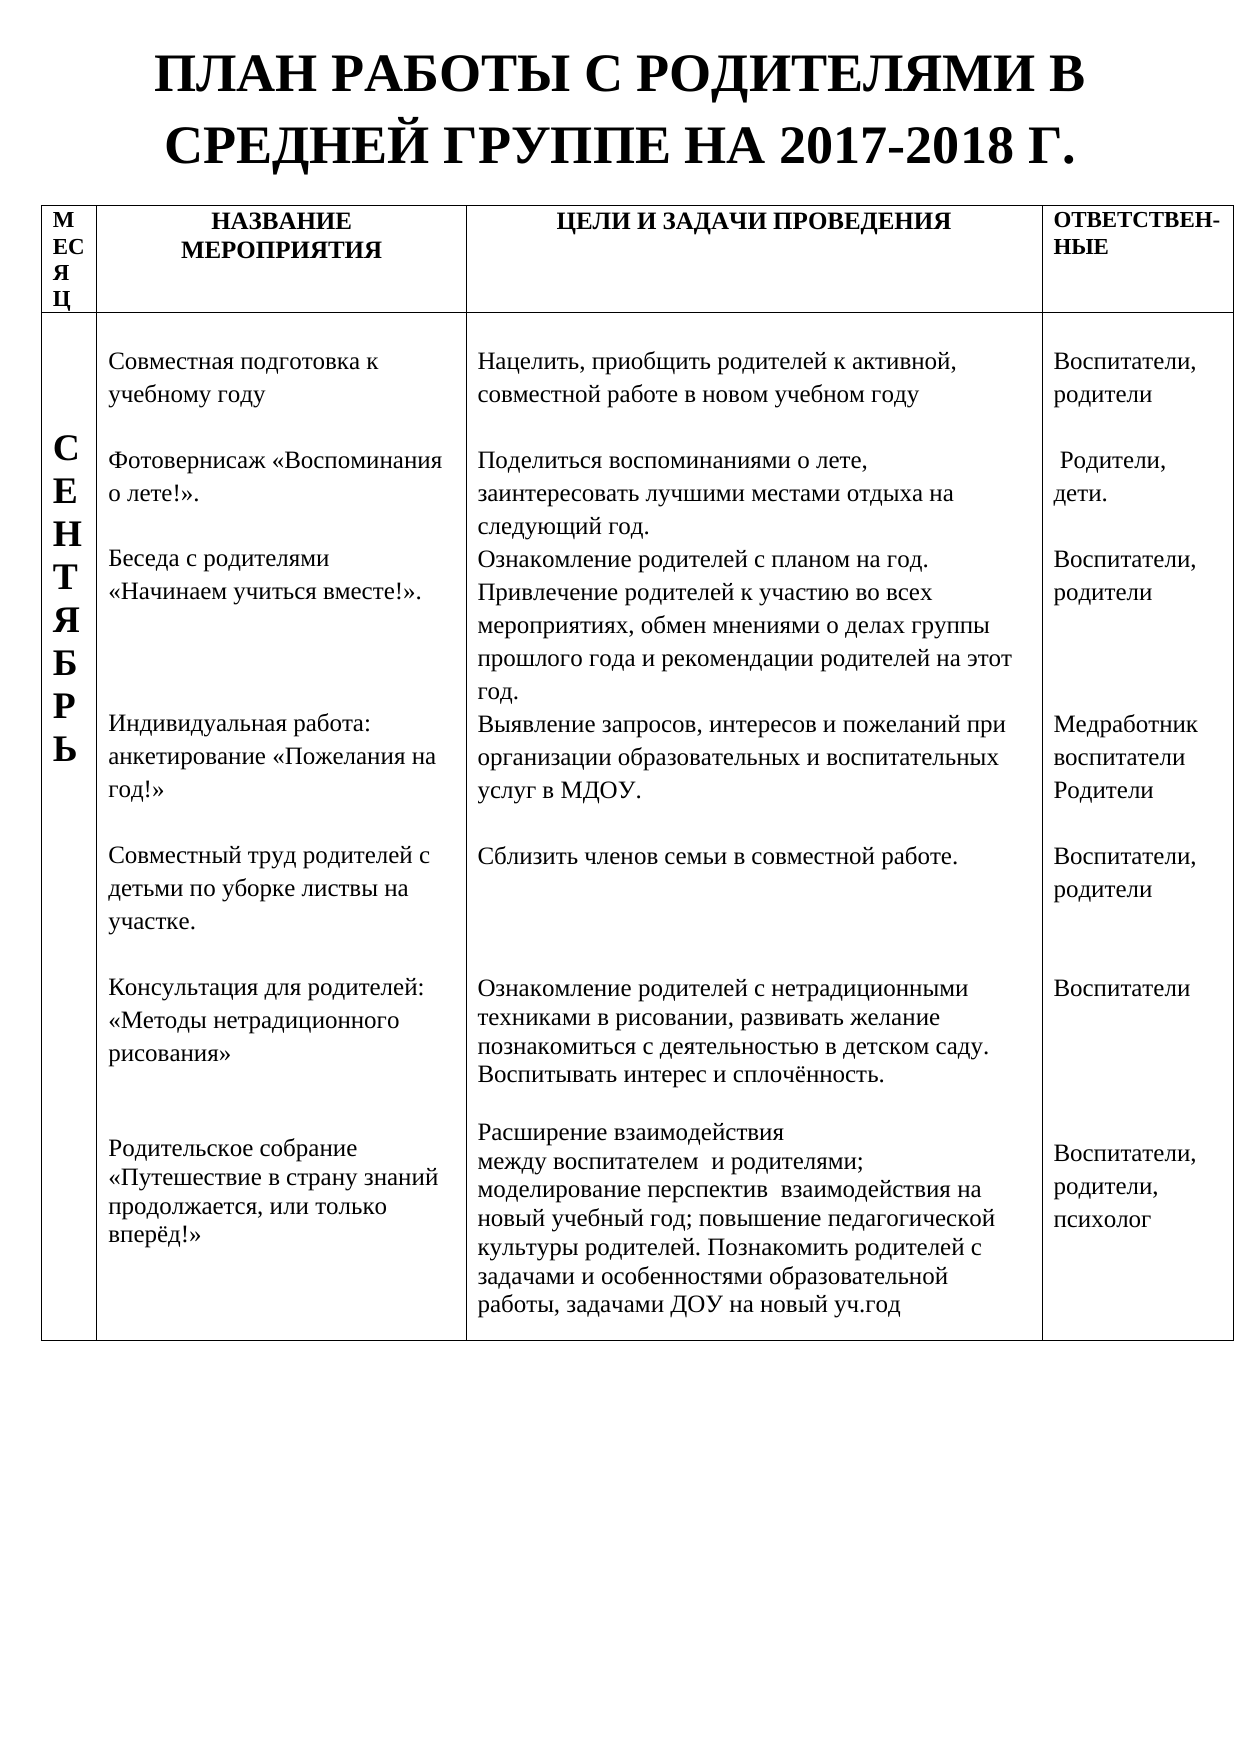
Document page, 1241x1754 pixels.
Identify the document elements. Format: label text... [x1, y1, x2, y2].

table_cell Совместная подготовка к учебному году Фотовернисаж «Воспоминания о лете!». Беседа с родителями «Начинаем учиться вместе!». Индивидуальная работа: анкетирование «Пожелания на год!» Совместный труд родителей с детьми по уборке листвы на участке. Консультация для родителей: «Методы нетрадиционного рисования» Родительское собрание «Путешествие в страну знаний продолжается, или только вперёд!» [97, 313, 466, 1340]
table_header Месяц [42, 206, 96, 312]
table_header Ответствен- ные [1043, 206, 1233, 312]
table_header Цели и задачи проведения [467, 206, 1042, 312]
table_cell Воспитатели, родители Родители, дети. Воспитатели, родители Медработник воспитатели Родители Воспитатели, родители Воспитатели Воспитатели, родители, психолог [1043, 313, 1233, 1340]
table_header Название мероприятия [97, 206, 466, 312]
text План работы с родителями в средней группе на 2017-2018 г. [41, 41, 1199, 175]
table_cell Нацелить, приобщить родителей к активной, совместной работе в новом учебном году Поделиться воспоминаниями о лете, заинтересовать лучшими местами отдыха на следующий год. Ознакомление родителей с планом на год. Привлечение родителей к участию во всех мероприятиях, обмен мнениями о делах группы прошлого года и рекомендации родителей на этот год. Выявление запросов, интересов и пожеланий при организации образовательных и воспитательных услуг в МДОУ. Сблизить членов семьи в совместной работе. Ознакомление родителей с нетрадиционными техниками в рисовании, развивать желание познакомиться с деятельностью в детском саду. Воспитывать интерес и сплочённость. Расширение взаимодействия между воспитателем и родителями; моделирование перспектив взаимодействия на новый учебный год; повышение педагогической культуры родителей. Познакомить родителей с задачами и особенностями образовательной работы, задачами ДОУ на новый уч.год [467, 313, 1042, 1340]
table_cell С Е Н Т Я Б Р Ь [42, 313, 96, 1340]
